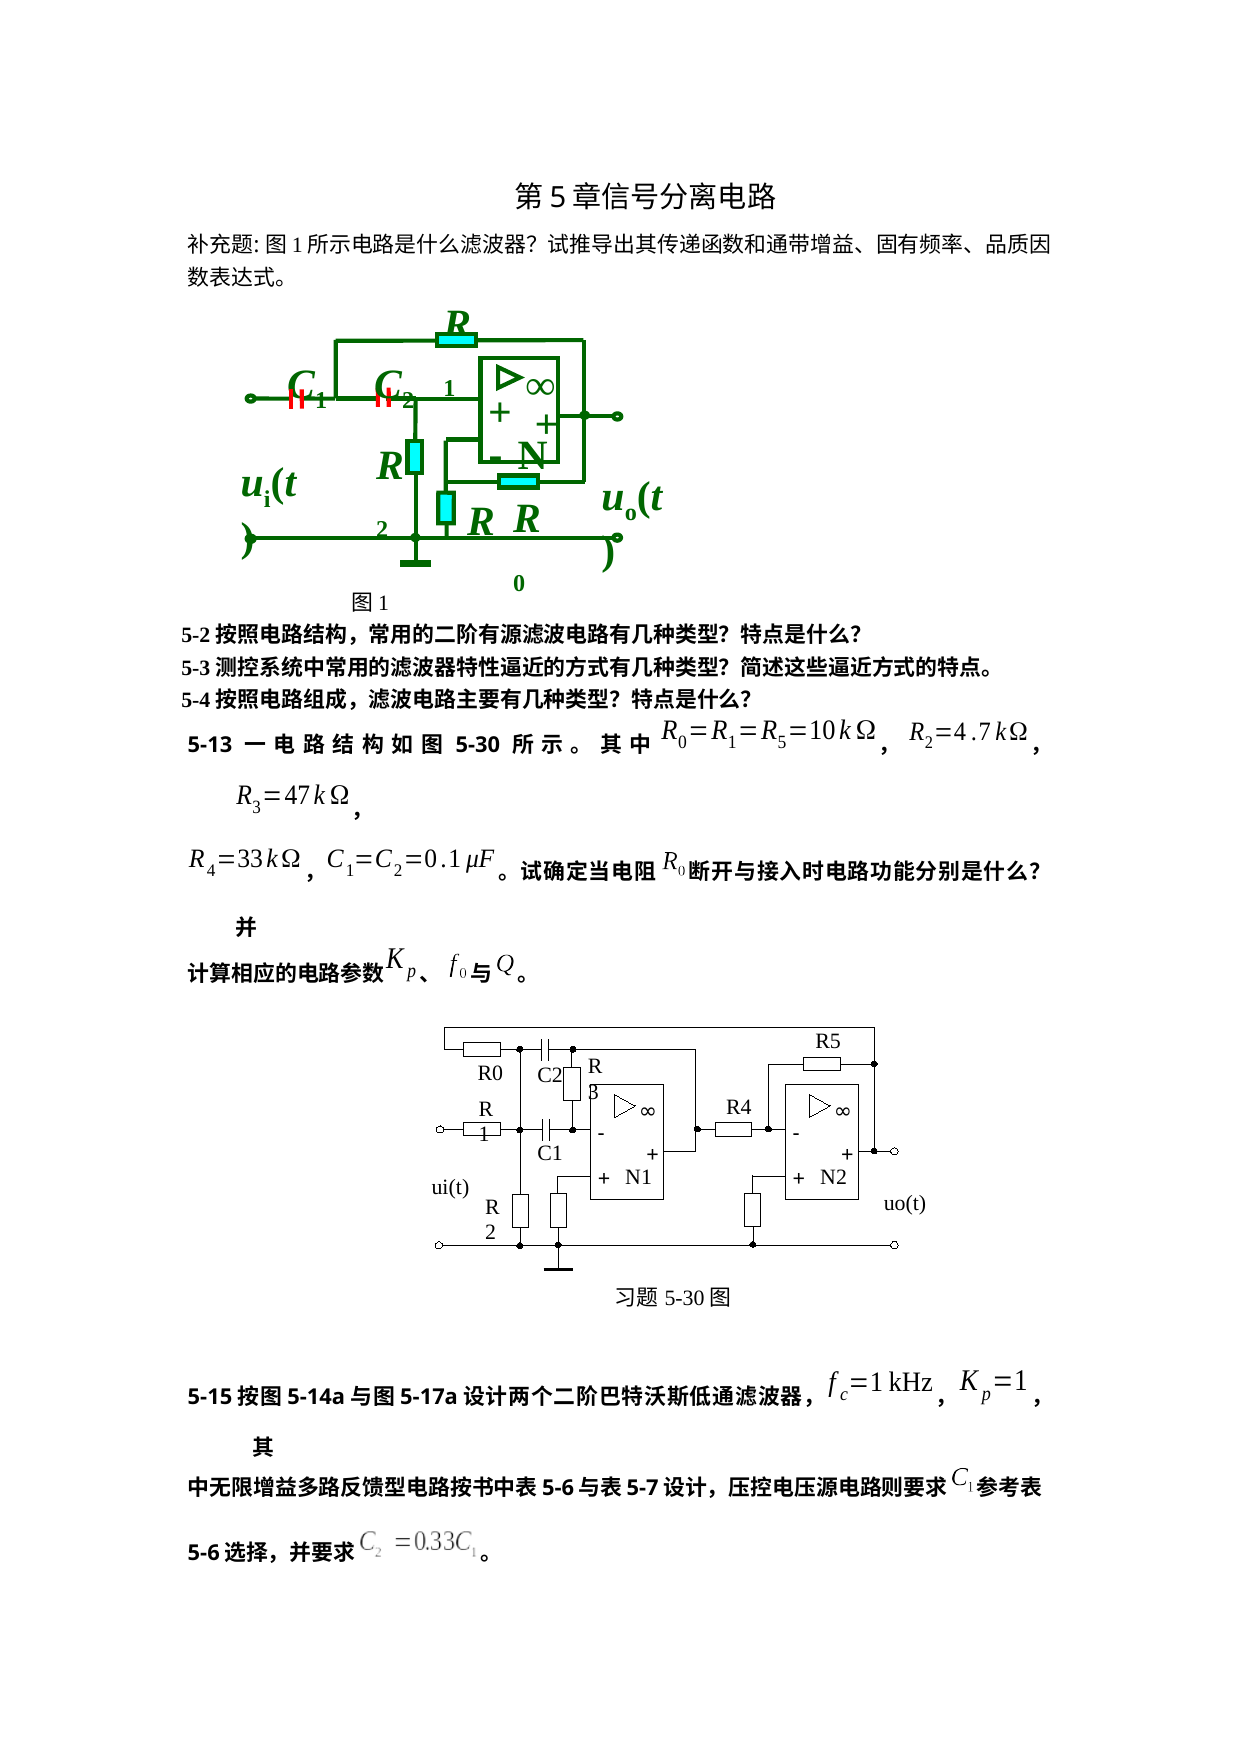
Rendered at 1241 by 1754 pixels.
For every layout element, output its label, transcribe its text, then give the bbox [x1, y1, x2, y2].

text 5-3 测控系统中常用的滤波器特性逼近的方式有几种类型？简述这些逼近方式的特点。 [181, 649, 1053, 682]
text 5-15按图5-14a与图5-17a设计两个二阶巴特沃斯低通滤波器，，，其 [187, 1364, 1053, 1462]
text 第5章信号分离电路 [187, 162, 1053, 227]
text ，。试确定当电阻断开与接入时电路功能分别是什么？并 [187, 844, 1053, 942]
text 计算相应的电路参数、与。 [187, 942, 1053, 1007]
text 5-2 按照电路结构，常用的二阶有源滤波电路有几种类型？特点是什么？ [181, 617, 1053, 649]
text 5-6选择，并要求。 [187, 1527, 1053, 1592]
text 中无限增益多路反馈型电路按书中表5-6与表5-7设计，压控电压源电路则要求参考表 [187, 1462, 1053, 1527]
text 图1 [226, 584, 1053, 617]
text 5-4 按照电路组成，滤波电路主要有几种类型？特点是什么？ [181, 682, 1053, 714]
text 5-13一电路结构如图5-30所示。其中，，， [187, 714, 1053, 844]
text 补充题: 图1所示电路是什么滤波器？试推导出其传递函数和通带增益、固有频率、品质因数表达式。 [187, 227, 1053, 292]
